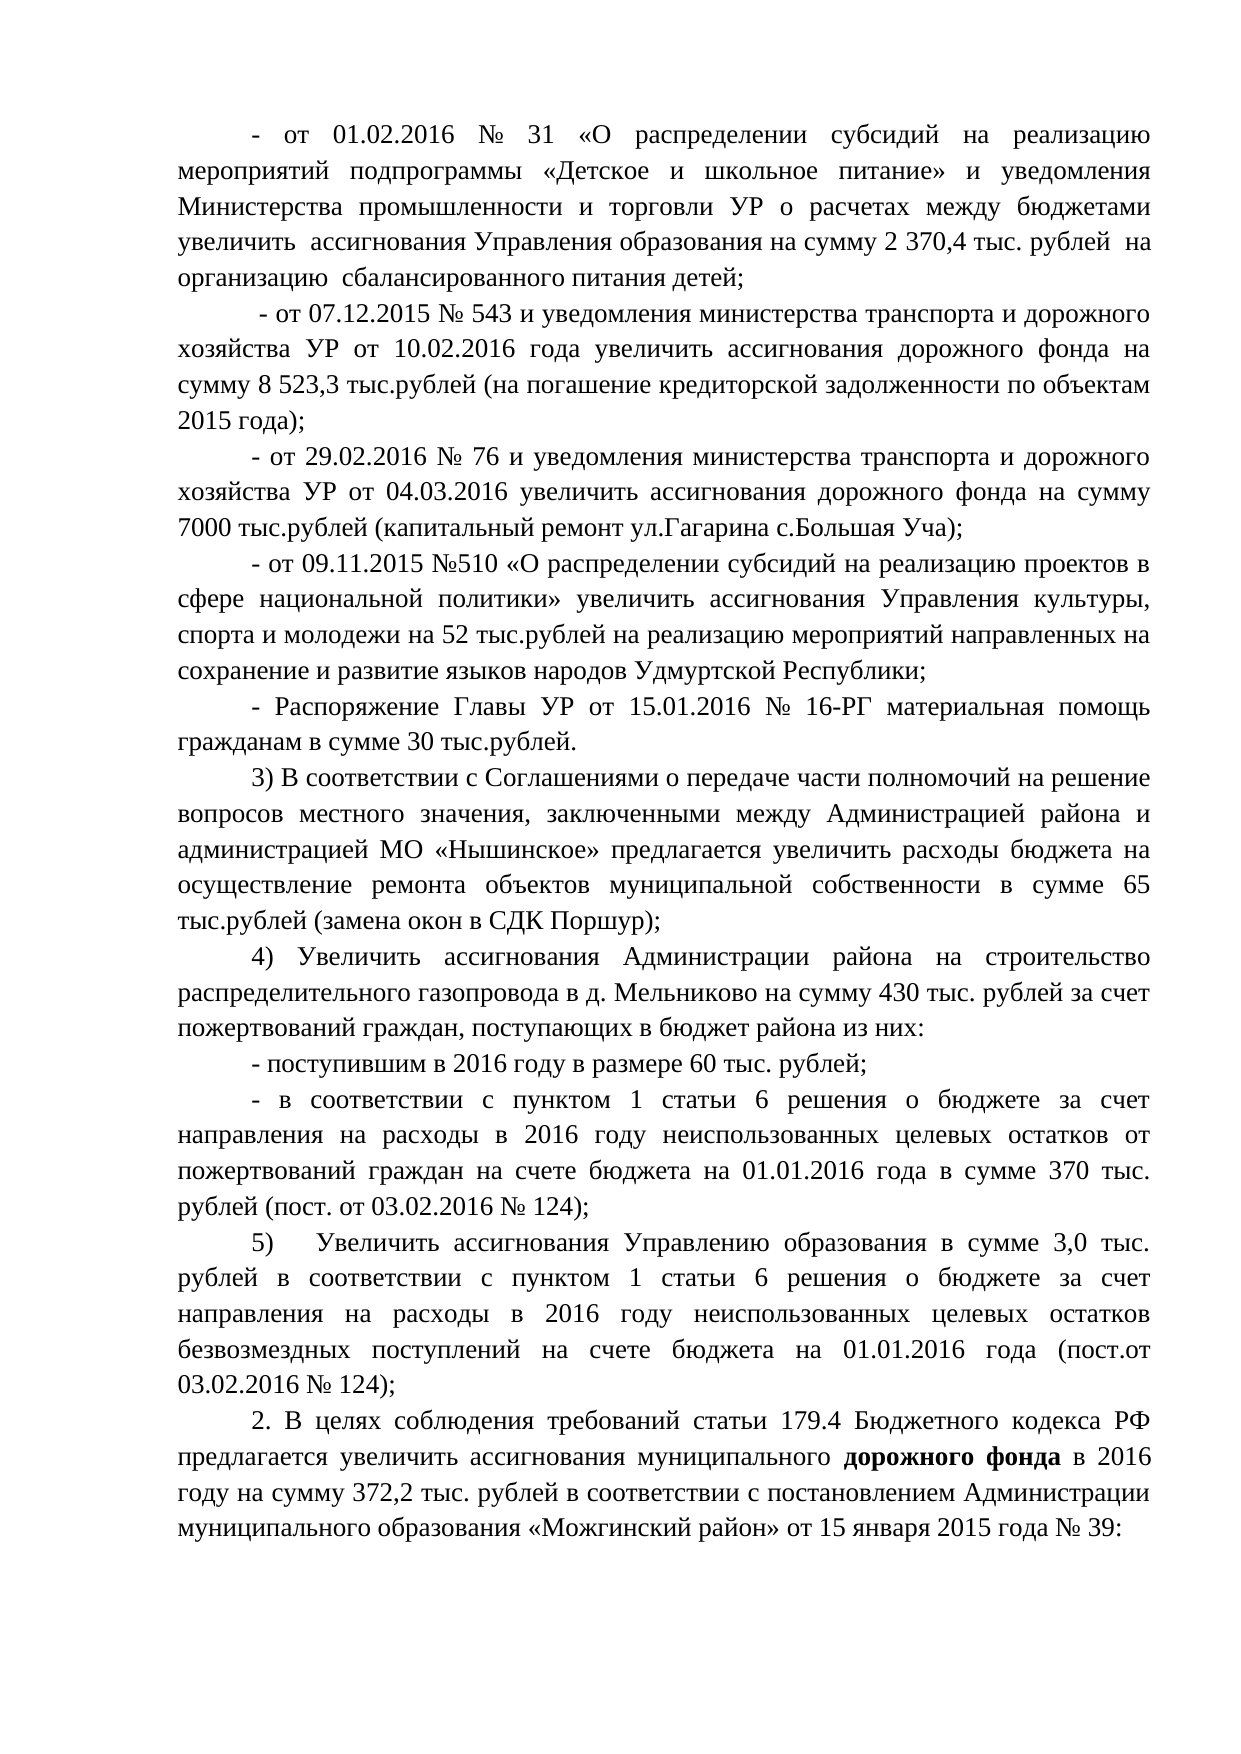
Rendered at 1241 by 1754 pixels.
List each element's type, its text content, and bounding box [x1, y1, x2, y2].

list 2. В целях соблюдения требований статьи 179.4 Бюджетного кодекса РФ предлагается увеличить ассигнования муниципального дорожного фонда в 2016 году на сумму 372,2 тыс. рублей в соответствии с постановлением Администрации муниципального образования «Можгинский район» от 15 января 2015 года № 39: [177, 1404, 1152, 1543]
list 4) Увеличить ассигнования Администрации района на строительство распределительного газопровода в д. Мельниково на сумму 430 тыс. рублей за счет пожертвований граждан, поступающих в бюджет района из них: [177, 940, 1152, 1042]
list - в соответствии с пунктом 1 статьи 6 решения о бюджете за счет направления на расходы в 2016 году неиспользованных целевых остатков от пожертвований граждан на счете бюджета на 01.01.2016 года в сумме 370 тыс. рублей (пост. от 03.02.2016 № 124); [177, 1083, 1152, 1221]
list - от 29.02.2016 № 76 и уведомления министерства транспорта и дорожного хозяйства УР от 04.03.2016 увеличить ассигнования дорожного фонда на сумму 7000 тыс.рублей (капитальный ремонт ул.Гагарина с.Большая Уча); [177, 440, 1152, 542]
list 3) В соответствии с Соглашениями о передаче части полномочий на решение вопросов местного значения, заключенными между Администрацией района и администрацией МО «Нышинское» предлагается увеличить расходы бюджета на осуществление ремонта объектов муниципальной собственности в сумме 65 тыс.рублей (замена окон в СДК Поршур); [177, 761, 1152, 935]
list - от 07.12.2015 № 543 и уведомления министерства транспорта и дорожного хозяйства УР от 10.02.2016 года увеличить ассигнования дорожного фонда на сумму 8 523,3 тыс.рублей (на погашение кредиторской задолженности по объектам 2015 года); [177, 297, 1152, 435]
list - Распоряжение Главы УР от 15.01.2016 № 16-РГ материальная помощь гражданам в сумме 30 тыс.рублей. [177, 690, 1152, 757]
list - поступившим в 2016 году в размере 60 тыс. рублей; [177, 1047, 1152, 1078]
list 5) Увеличить ассигнования Управлению образования в сумме 3,0 тыс. рублей в соответствии с пунктом 1 статьи 6 решения о бюджете за счет направления на расходы в 2016 году неиспользованных целевых остатков безвозмездных поступлений на счете бюджета на 01.01.2016 года (пост.от 03.02.2016 № 124); [177, 1226, 1152, 1400]
list - от 01.02.2016 № 31 «О распределении субсидий на реализацию мероприятий подпрограммы «Детское и школьное питание» и уведомления Министерства промышленности и торговли УР о расчетах между бюджетами увеличить ассигнования Управления образования на сумму 2 370,4 тыс. рублей на организацию сбалансированного питания детей; [177, 118, 1152, 292]
list - от 09.11.2015 №510 «О распределении субсидий на реализацию проектов в сфере национальной политики» увеличить ассигнования Управления культуры, спорта и молодежи на 52 тыс.рублей на реализацию мероприятий направленных на сохранение и развитие языков народов Удмуртской Республики; [177, 547, 1152, 685]
